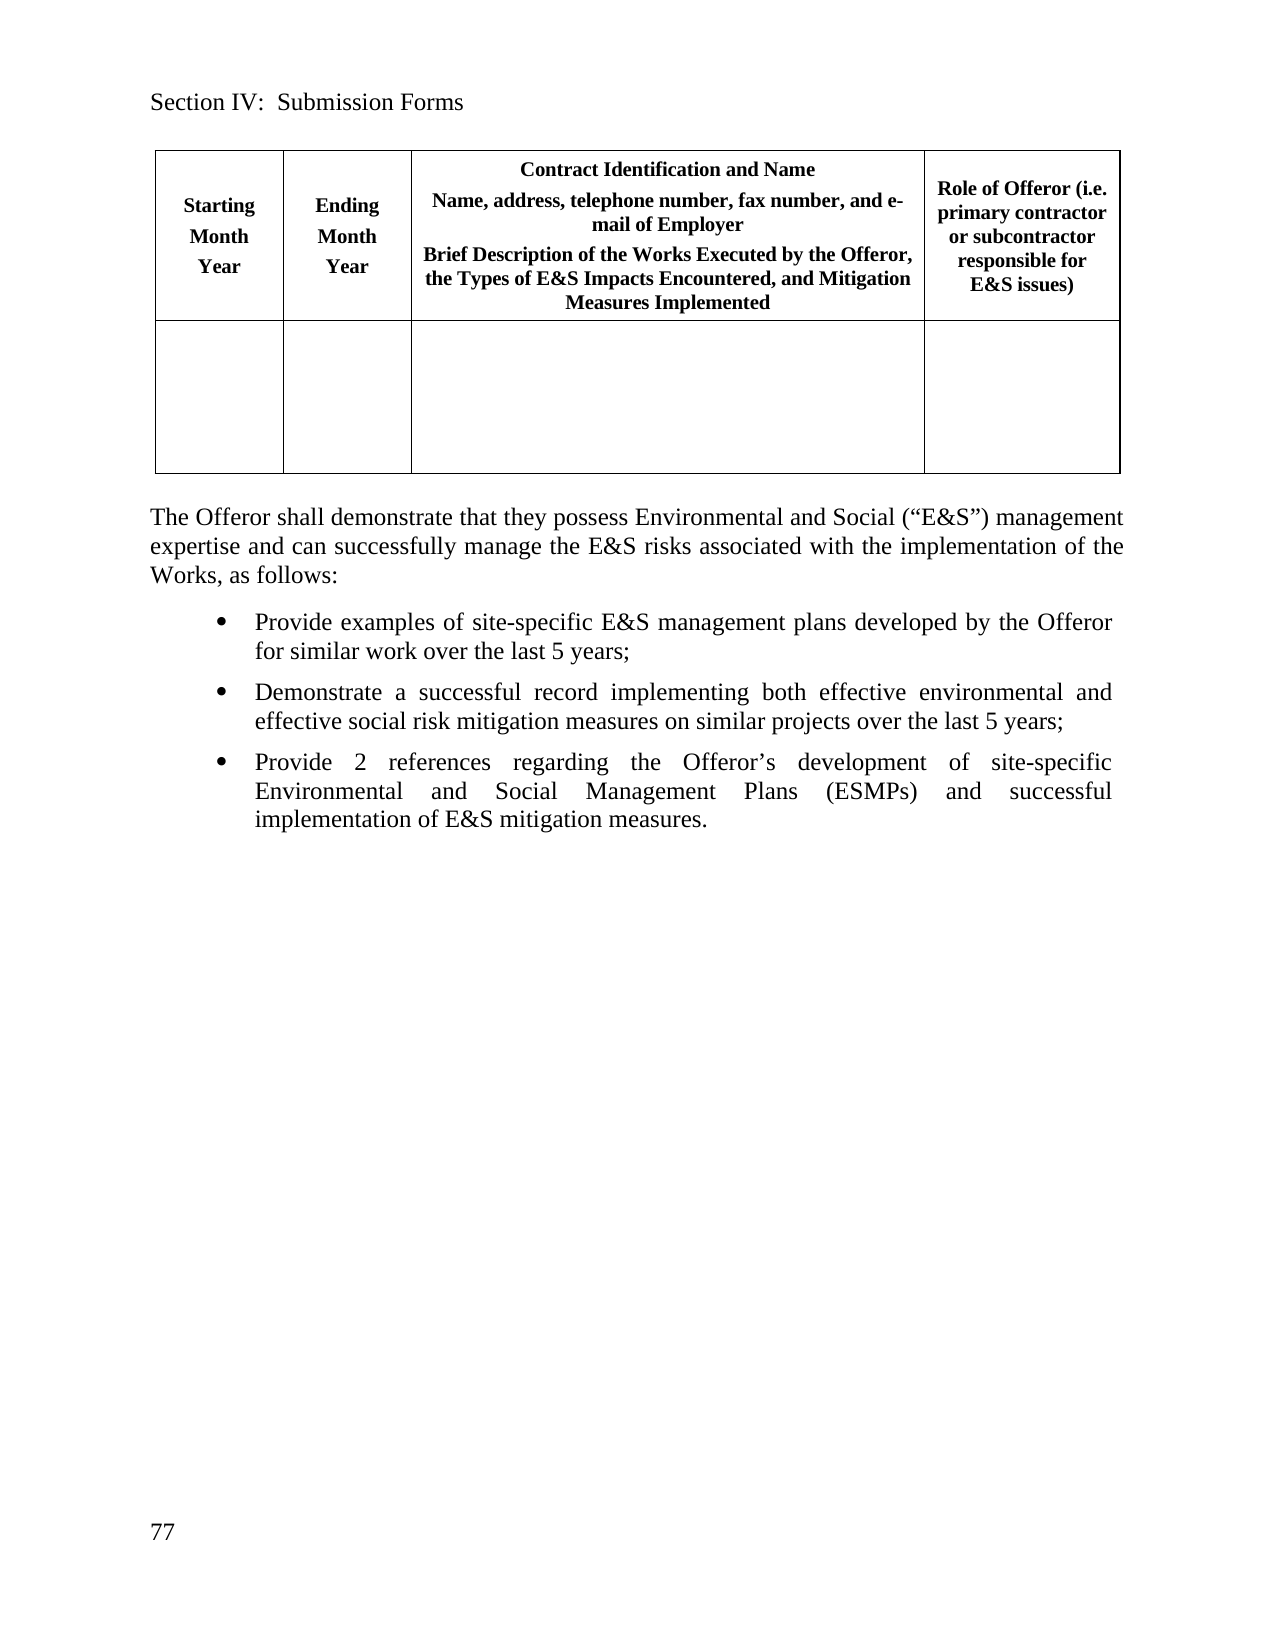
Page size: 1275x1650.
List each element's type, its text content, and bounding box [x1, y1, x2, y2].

list Provide 2 references regarding the Offeror’s development of site-specific Environmental and Social Management Plans (ESMPs) and successful implementation of E&S mitigation measures. [217, 748, 1113, 833]
text The Offeror shall demonstrate that they possess Environmental and Social (“E&S”) management expertise and can successfully manage the E&S risks associated with the implementation of the Works, as follows: [150, 502, 1125, 588]
table_header Contract Identification and Name Name, address, telephone number, fax number, and e-mail of Employer Brief Description of the Works Executed by the Offeror, the Types of E&S Impacts Encountered, and Mitigation Measures Implemented [412, 151, 924, 320]
table_header Role of Offeror (i.e. primary contractor or subcontractor responsible for E&S issues) [925, 151, 1119, 320]
table_cell [412, 321, 924, 472]
table_header Ending Month Year [284, 151, 411, 320]
table_cell [925, 321, 1119, 472]
table_header Starting Month Year [156, 151, 283, 320]
table_cell [284, 321, 411, 472]
list Demonstrate a successful record implementing both effective environmental and effective social risk mitigation measures on similar projects over the last 5 years; [217, 678, 1113, 735]
table_cell [156, 321, 283, 472]
list Provide examples of site-specific E&S management plans developed by the Offeror for similar work over the last 5 years; [217, 608, 1113, 665]
